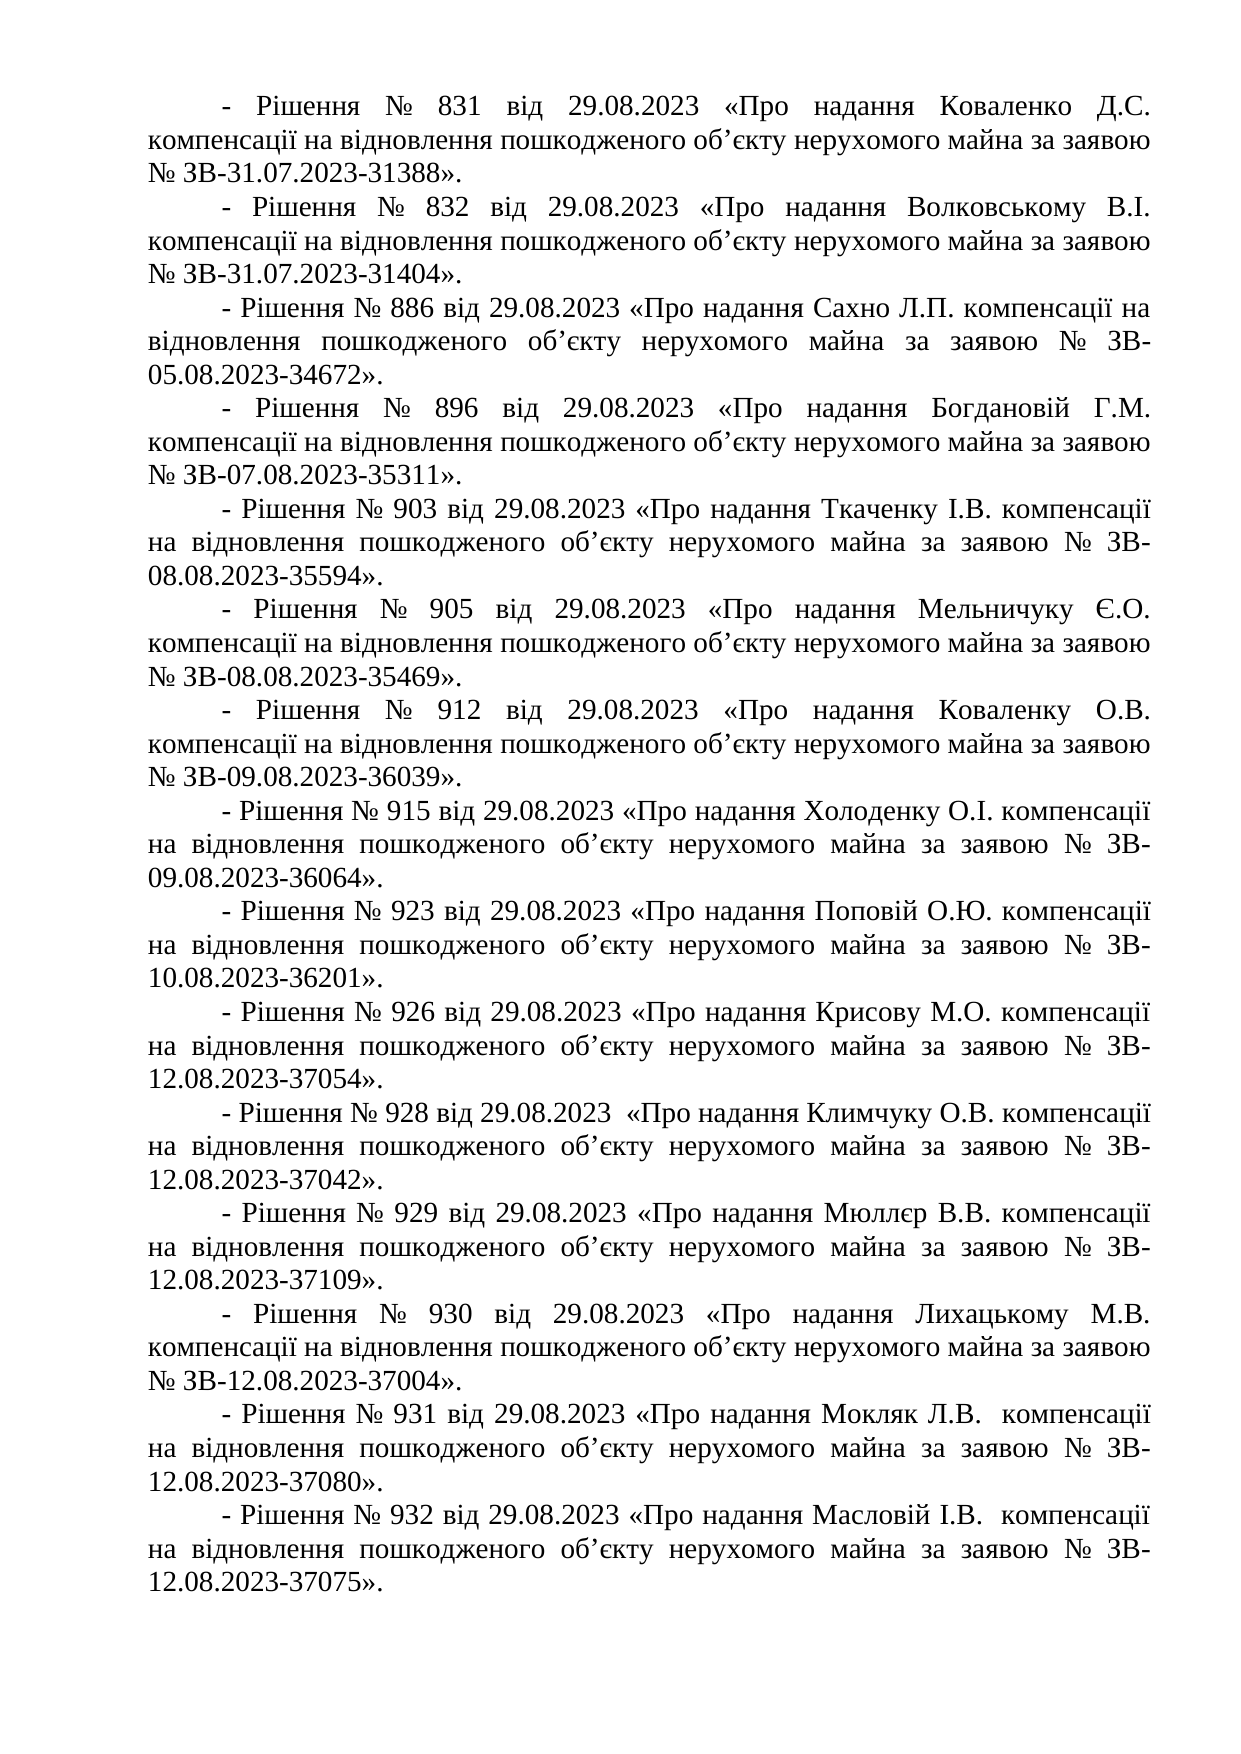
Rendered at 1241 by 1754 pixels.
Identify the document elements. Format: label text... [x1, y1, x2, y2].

text - Рішення № 832 від 29.08.2023 «Про надання Волковському В.І. компенсації на відновлення пошкодженого об’єкту нерухомого майна за заявою № ЗВ-31.07.2023-31404». [148, 189, 1152, 290]
text - Рішення № 930 від 29.08.2023 «Про надання Лихацькому М.В. компенсації на відновлення пошкодженого об’єкту нерухомого майна за заявою № ЗВ-12.08.2023-37004». [148, 1296, 1152, 1397]
text - Рішення № 932 від 29.08.2023 «Про надання Масловій І.В. компенсації на відновлення пошкодженого об’єкту нерухомого майна за заявою № ЗВ-12.08.2023-37075». [148, 1497, 1152, 1598]
text - Рішення № 926 від 29.08.2023 «Про надання Крисову М.О. компенсації на відновлення пошкодженого об’єкту нерухомого майна за заявою № ЗВ-12.08.2023-37054». [148, 994, 1152, 1095]
text - Рішення № 896 від 29.08.2023 «Про надання Богдановій Г.М. компенсації на відновлення пошкодженого об’єкту нерухомого майна за заявою № ЗВ-07.08.2023-35311». [148, 390, 1152, 491]
text - Рішення № 928 від 29.08.2023 «Про надання Климчуку О.В. компенсації на відновлення пошкодженого об’єкту нерухомого майна за заявою № ЗВ-12.08.2023-37042». [148, 1095, 1152, 1195]
text - Рішення № 931 від 29.08.2023 «Про надання Мокляк Л.В. компенсації на відновлення пошкодженого об’єкту нерухомого майна за заявою № ЗВ-12.08.2023-37080». [148, 1397, 1152, 1497]
text - Рішення № 886 від 29.08.2023 «Про надання Сахно Л.П. компенсації на відновлення пошкодженого об’єкту нерухомого майна за заявою № ЗВ-05.08.2023-34672». [148, 290, 1152, 390]
text - Рішення № 929 від 29.08.2023 «Про надання Мюллєр В.В. компенсації на відновлення пошкодженого об’єкту нерухомого майна за заявою № ЗВ-12.08.2023-37109». [148, 1195, 1152, 1296]
text - Рішення № 915 від 29.08.2023 «Про надання Холоденку О.І. компенсації на відновлення пошкодженого об’єкту нерухомого майна за заявою № ЗВ-09.08.2023-36064». [148, 793, 1152, 893]
text - Рішення № 905 від 29.08.2023 «Про надання Мельничуку Є.О. компенсації на відновлення пошкодженого об’єкту нерухомого майна за заявою № ЗВ-08.08.2023-35469». [148, 592, 1152, 692]
text - Рішення № 923 від 29.08.2023 «Про надання Поповій О.Ю. компенсації на відновлення пошкодженого об’єкту нерухомого майна за заявою № ЗВ-10.08.2023-36201». [148, 893, 1152, 994]
text - Рішення № 912 від 29.08.2023 «Про надання Коваленку О.В. компенсації на відновлення пошкодженого об’єкту нерухомого майна за заявою № ЗВ-09.08.2023-36039». [148, 692, 1152, 793]
text - Рішення № 903 від 29.08.2023 «Про надання Ткаченку І.В. компенсації на відновлення пошкодженого об’єкту нерухомого майна за заявою № ЗВ-08.08.2023-35594». [148, 491, 1152, 592]
text - Рішення № 831 від 29.08.2023 «Про надання Коваленко Д.С. компенсації на відновлення пошкодженого об’єкту нерухомого майна за заявою № ЗВ-31.07.2023-31388». [148, 88, 1152, 189]
